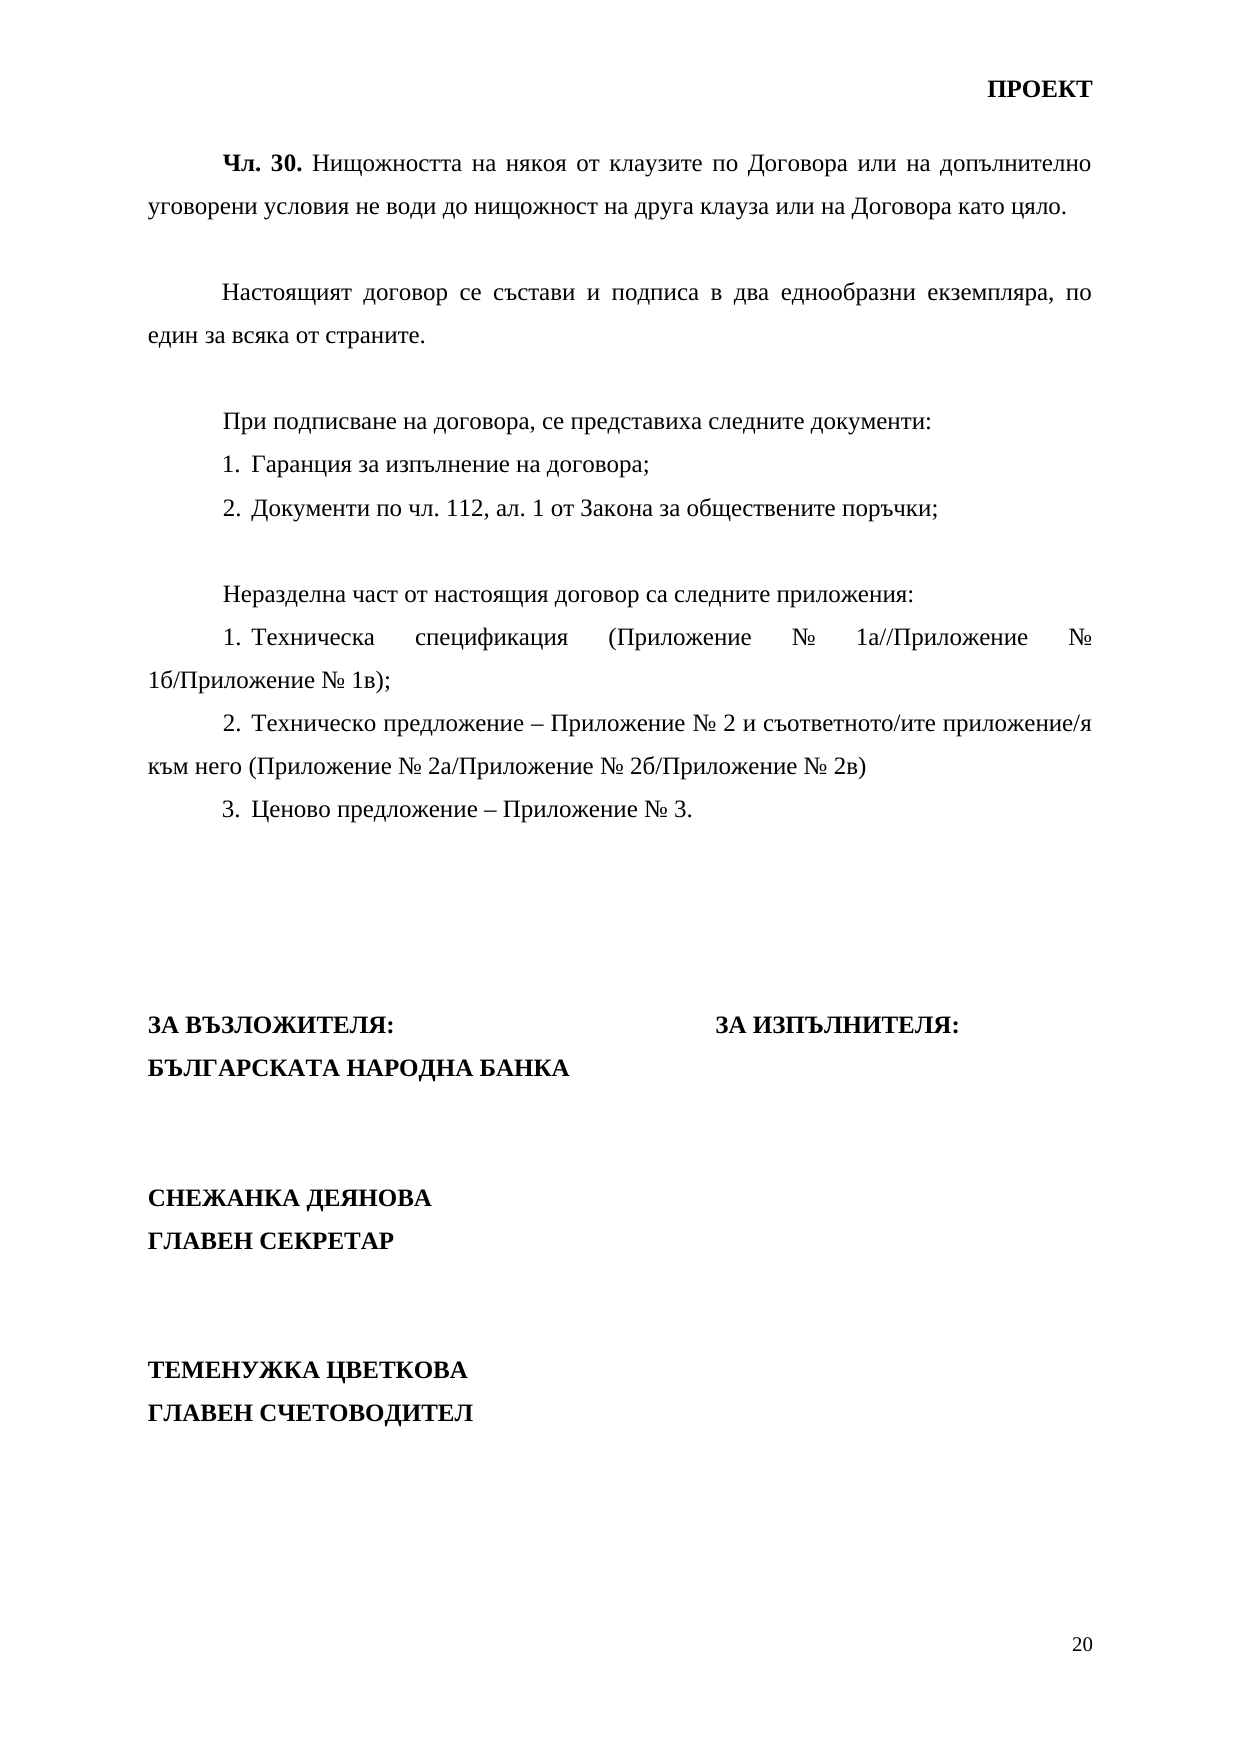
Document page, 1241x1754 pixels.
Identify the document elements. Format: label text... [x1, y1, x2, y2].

text При подписване на договора, се представиха следните документи: [223, 406, 1092, 435]
list Техническа спецификация (Приложение № 1а//Приложение № 1б/Приложение № 1в); [148, 622, 1092, 694]
list Ценово предложение – Приложение № 3. [222, 794, 1092, 823]
text ГЛАВЕН СЕКРЕТАР [148, 1226, 1092, 1254]
text Настоящият договор се състави и подписа в два еднообразни екземпляра, по един за всяка от страните. [148, 277, 1092, 349]
text 2. Документи по чл. 112, ал. 1 от Закона за обществените поръчки; [223, 493, 1092, 521]
text Неразделна част от настоящия договор са следните приложения: [223, 579, 1092, 608]
text ГЛАВЕН СЧЕТОВОДИТЕЛ [148, 1398, 1092, 1427]
list Техническо предложение – Приложение № 2 и съответното/ите приложение/я към него (Приложение № 2а/Приложение № 2б/Приложение № 2в) [148, 708, 1092, 780]
text Чл. 30. Нищожността на някоя от клаузите по Договора или на допълнително уговорени условия не води до нищожност на друга клауза или на Договора като цяло. [148, 148, 1092, 219]
text СНЕЖАНКА ДЕЯНОВА [148, 1183, 1092, 1211]
text 1. Гаранция за изпълнение на договора; [222, 449, 1092, 478]
text БЪЛГАРСКАТА НАРОДНА БАНКА [148, 1053, 1092, 1082]
text ЗА ВЪЗЛОЖИТЕЛЯ: ЗА ИЗПЪЛНИТЕЛЯ: [148, 1010, 1092, 1039]
text ТЕМЕНУЖКА ЦВЕТКОВА [148, 1355, 1092, 1384]
